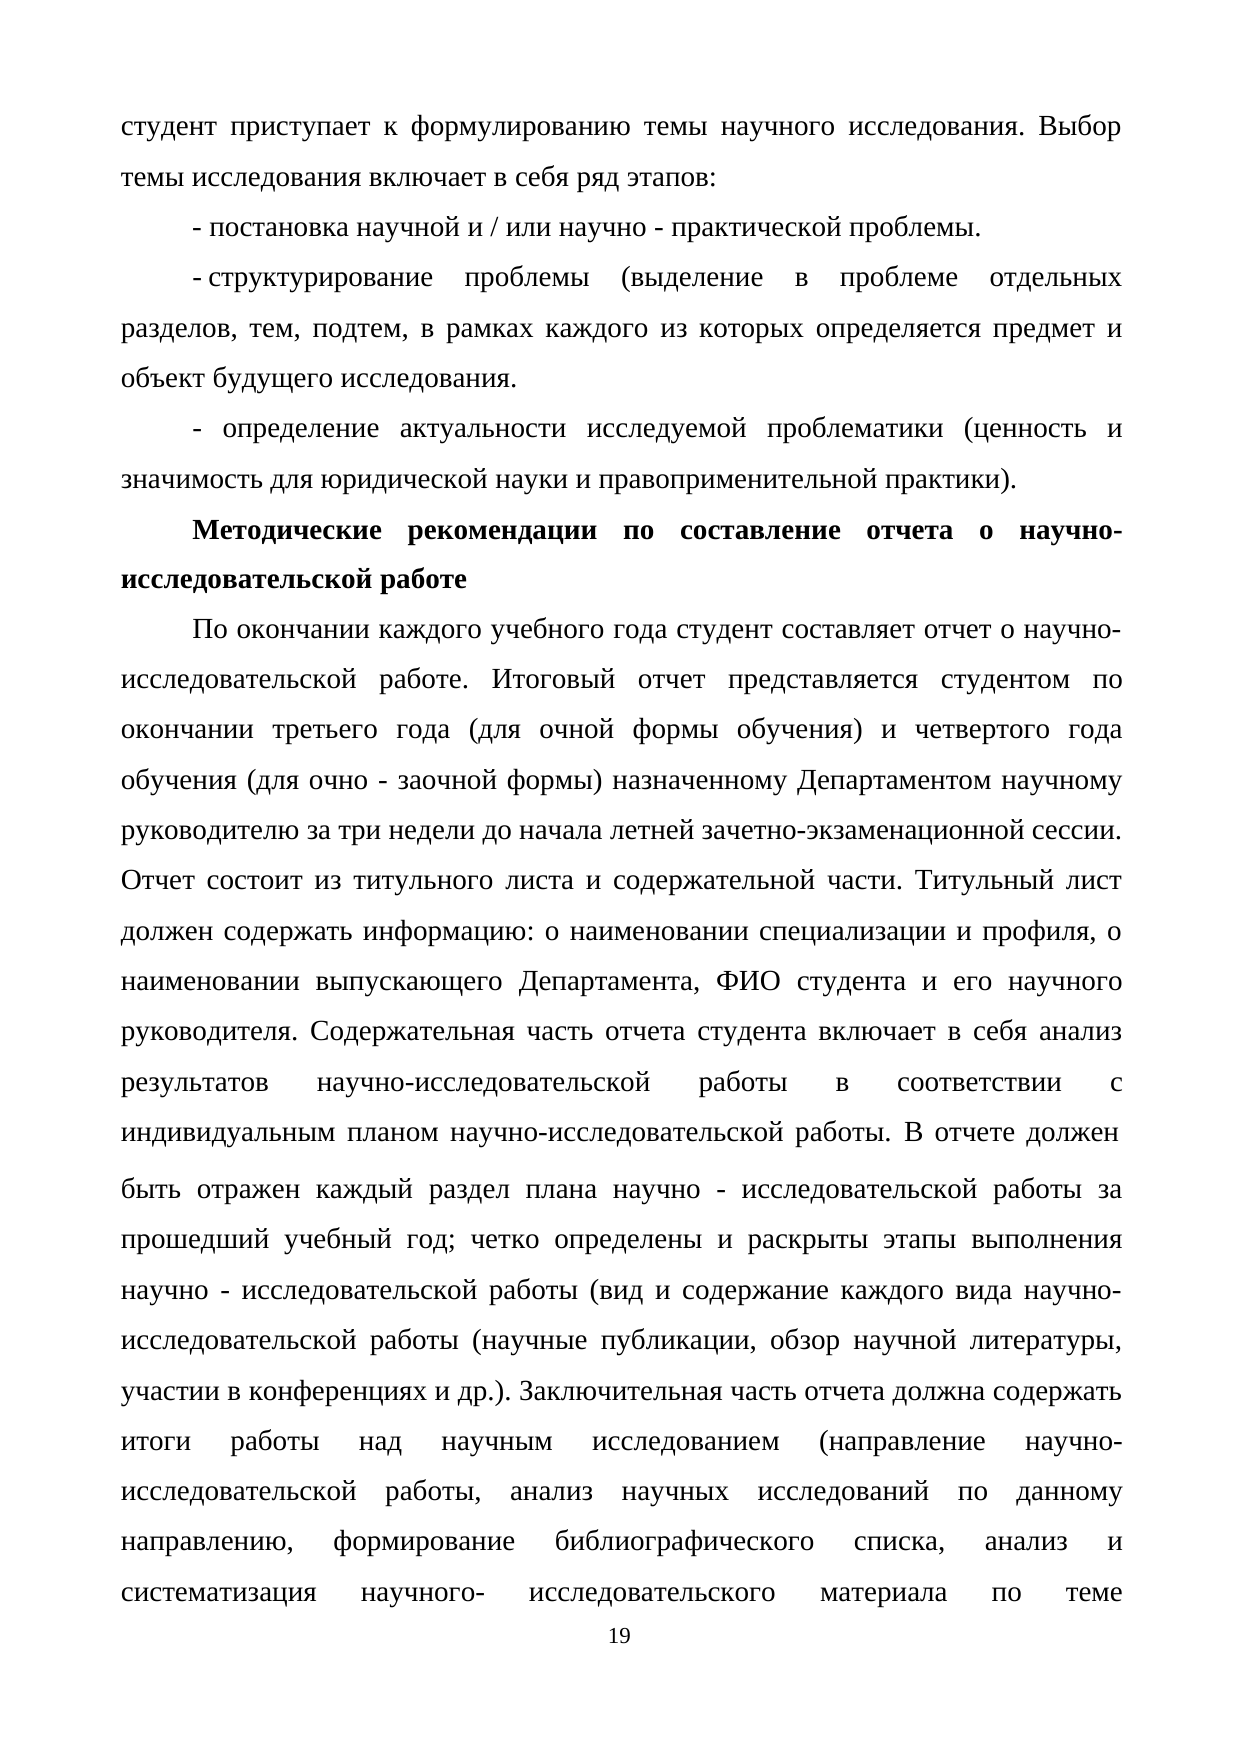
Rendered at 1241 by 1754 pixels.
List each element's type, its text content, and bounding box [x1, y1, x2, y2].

list постановка научной и / или научно - практической проблемы. [192, 209, 1176, 243]
list структурирование проблемы (выделение в проблеме отдельных разделов, тем, подтем, в рамках каждого из которых определяется предмет и объект будущего исследования. [121, 259, 1122, 394]
list определение актуальности исследуемой проблематики (ценность и значимость для юридической науки и правоприменительной практики). [121, 411, 1122, 495]
text По окончании каждого учебного года студент составляет отчет о научно- исследовательской работе. Итоговый отчет представляется студентом по окончании третьего года (для очной формы обучения) и четвертого года обучения (для очно - заочной формы) назначенному Департаментом научному руководителю за три недели до начала летней зачетно-экзаменационной сессии. Отчет состоит из титульного листа и содержательной части. Титульный лист должен содержать информацию: о наименовании специализации и профиля, о наименовании выпускающего Департамента, ФИО студента и его научного руководителя. Содержательная часть отчета студента включает в себя анализ результатов научно-исследовательской работы в соответствии с индивидуальным планом научно-исследовательской работы. В отчете должен [121, 611, 1123, 1148]
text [121, 108, 1122, 192]
subtitle Методические рекомендации по составление отчета о научно- исследовательской работе [121, 512, 1123, 595]
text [121, 1171, 1123, 1607]
